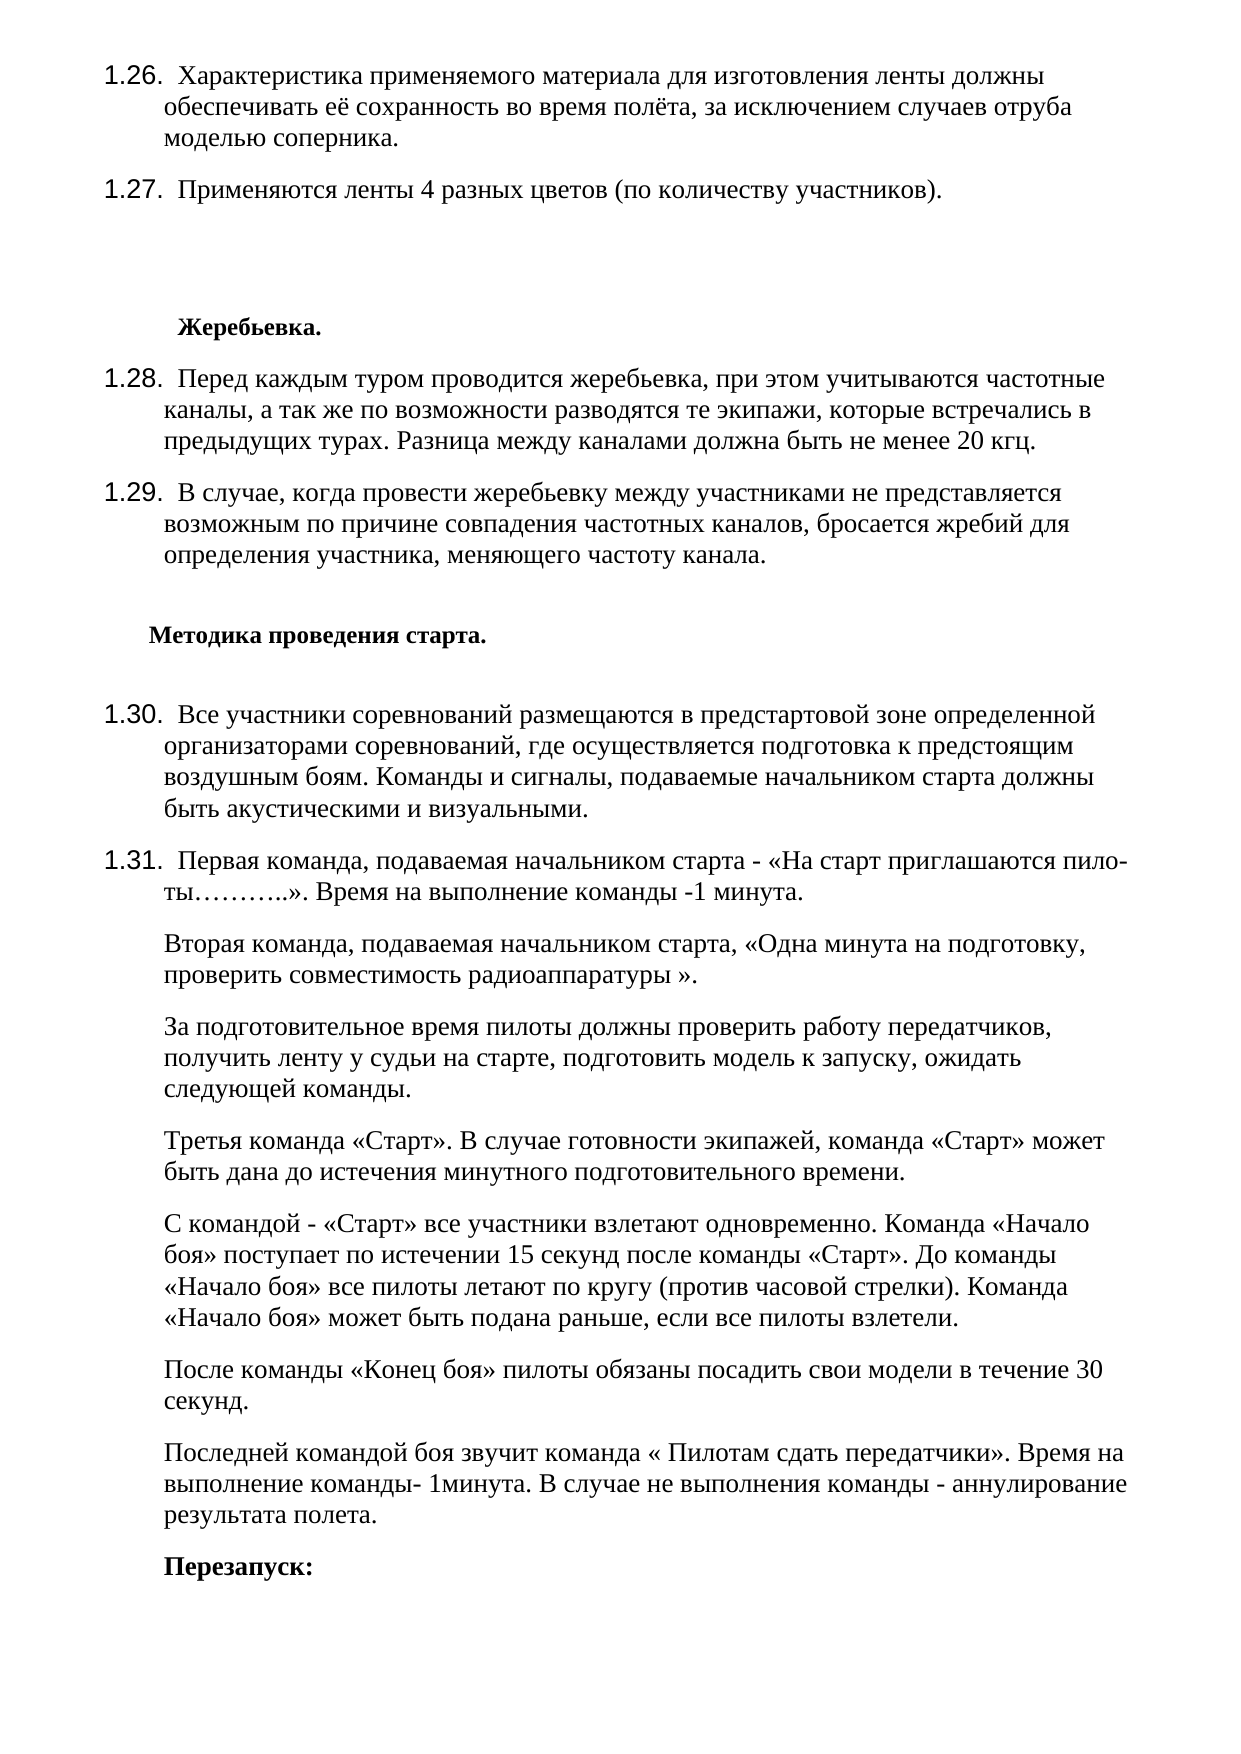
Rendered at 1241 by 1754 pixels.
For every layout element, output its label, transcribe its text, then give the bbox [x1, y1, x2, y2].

subtitle После команды «Конец боя» пилоты обязаны посадить свои модели в течение 30 секунд. [163, 1353, 1137, 1415]
subtitle С командой - «Старт» все участники взлетают одновременно. Команда «Начало боя» поступает по истечении 15 секунд после команды «Старт». До команды «Начало боя» все пилоты летают по кругу (против часовой стрелки). Команда «Начало боя» может быть подана раньше, если все пилоты взлетели. [163, 1207, 1137, 1332]
subtitle Третья команда «Старт». В случае готовности экипажей, команда «Старт» может быть дана до истечения минутного подготовительного времени. [163, 1124, 1137, 1187]
subtitle За подготовительное время пилоты должны проверить работу передатчиков, получить ленту у судьи на старте, подготовить модель к запуску, ожидать следующей команды. [163, 1010, 1137, 1103]
subtitle Первая команда, подаваемая начальником старта - «На старт приглашаются пило-ты………..». Время на выполнение команды -1 минута. [103, 844, 1137, 906]
subtitle Применяются ленты 4 разных цветов (по количеству участников). [103, 173, 1137, 205]
subtitle Все участники соревнований размещаются в предстартовой зоне определенной организаторами соревнований, где осуществляется подготовка к предстоящим воздушным боям. Команды и сигналы, подаваемые начальником старта должны быть акустическими и визуальными. [103, 698, 1137, 823]
subtitle В случае, когда провести жеребьевку между участниками не представляется возможным по причине совпадения частотных каналов, бросается жребий для определения участника, меняющего частоту канала. [103, 476, 1137, 570]
subtitle Перезапуск: [163, 1550, 1137, 1581]
subtitle Вторая команда, подаваемая начальником старта, «Одна минута на подготовку, проверить совместимость радиоаппаратуры ». [163, 927, 1137, 989]
subtitle Характеристика применяемого материала для изготовления ленты должны обеспечивать её сохранность во время полёта, за исключением случаев отруба моделью соперника. [103, 59, 1137, 153]
subtitle Последней командой боя звучит команда « Пилотам сдать передатчики». Время на выполнение команды- 1минута. В случае не выполнения команды - аннулирование результата полета. [163, 1436, 1137, 1529]
subtitle Перед каждым туром проводится жеребьевка, при этом учитываются частотные каналы, а так же по возможности разводятся те экипажи, которые встречались в предыдущих турах. Разница между каналами должна быть не менее 20 кгц. [103, 362, 1137, 455]
subtitle Жеребьевка. [148, 312, 1137, 341]
subtitle Методика проведения старта. [148, 620, 1137, 648]
